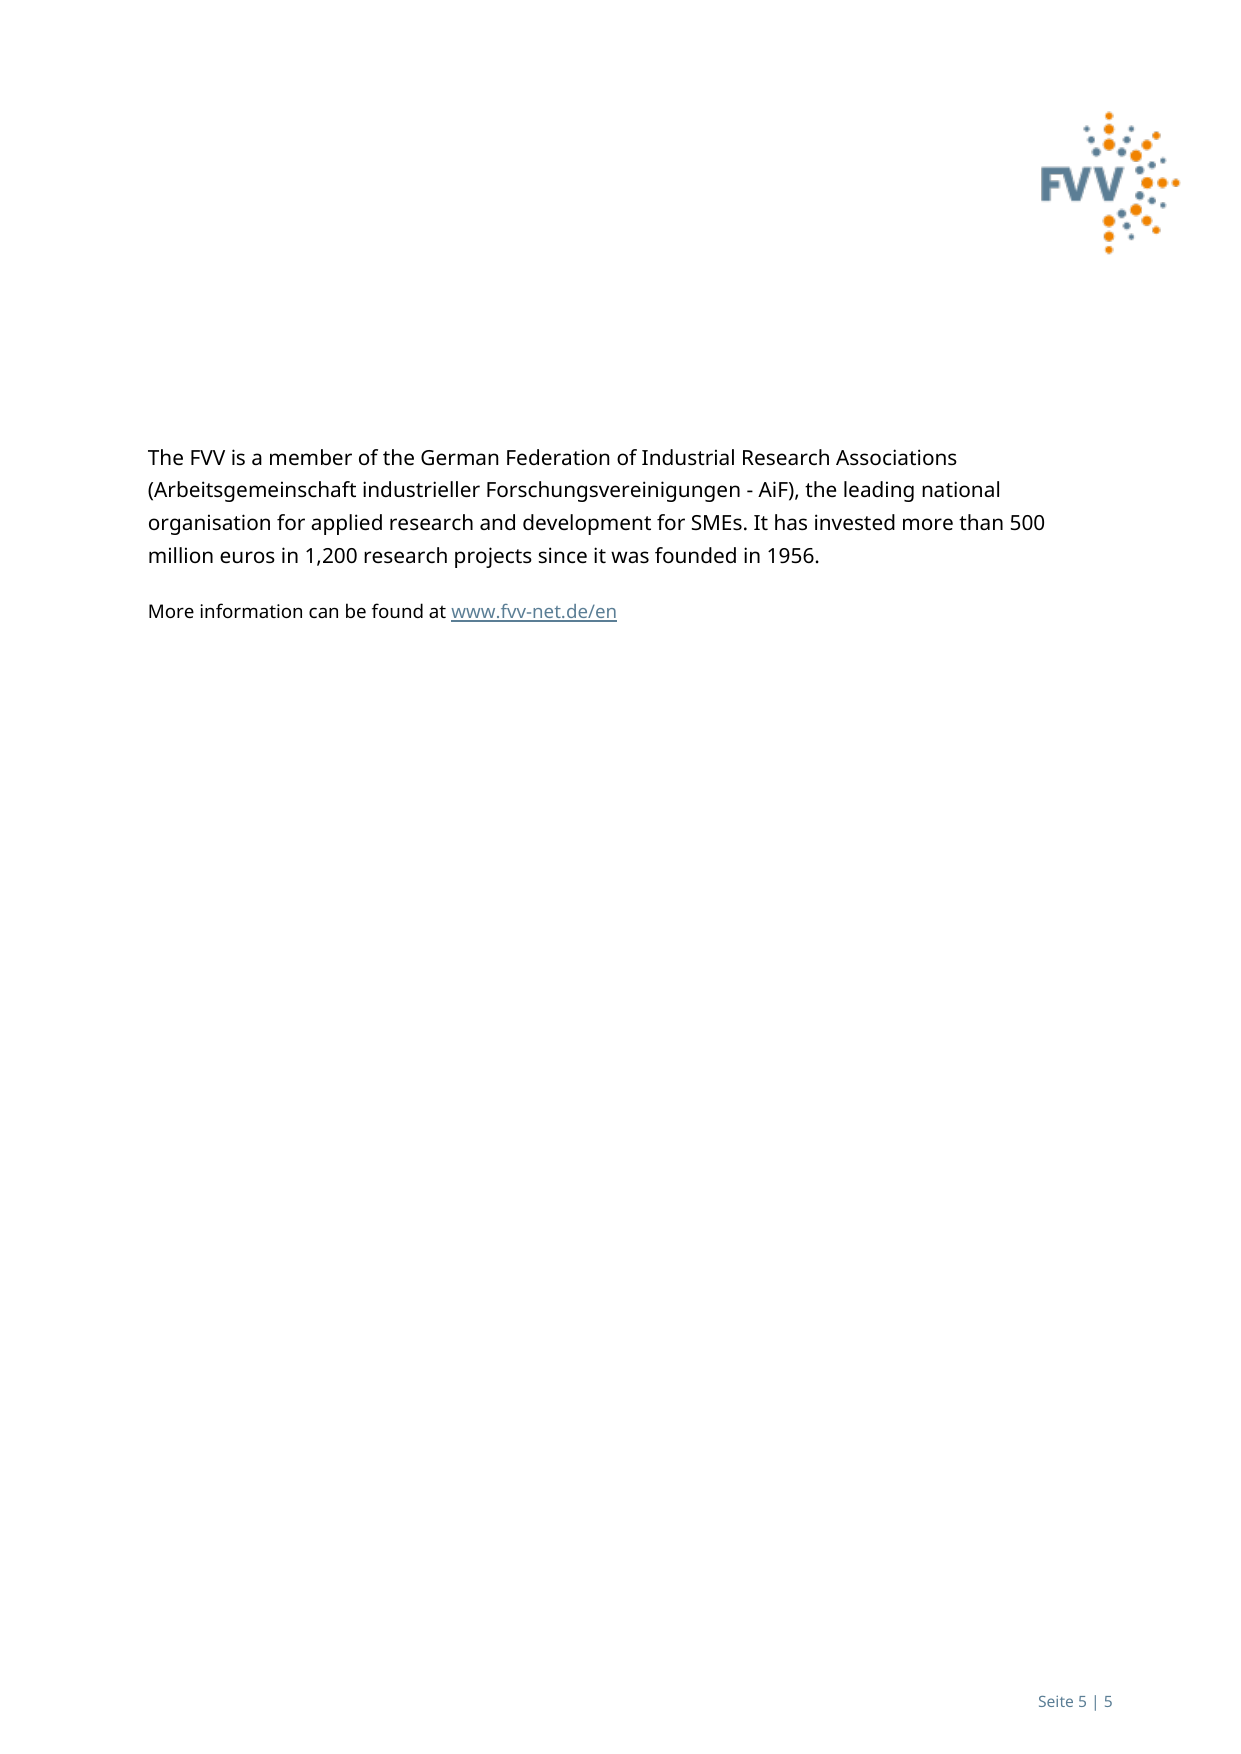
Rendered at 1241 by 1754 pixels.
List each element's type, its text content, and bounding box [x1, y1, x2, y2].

text The FVV is a member of the German Federation of Industrial Research Associations (Arbeitsgemeinschaft industrieller Forschungsvereinigungen - AiF), the leading national organisation for applied research and development for SMEs. It has invested more than 500 million euros in 1,200 research projects since it was founded in 1956. [148, 443, 1087, 569]
text More information can be found at www.fvv-net.de/en [148, 598, 1087, 624]
